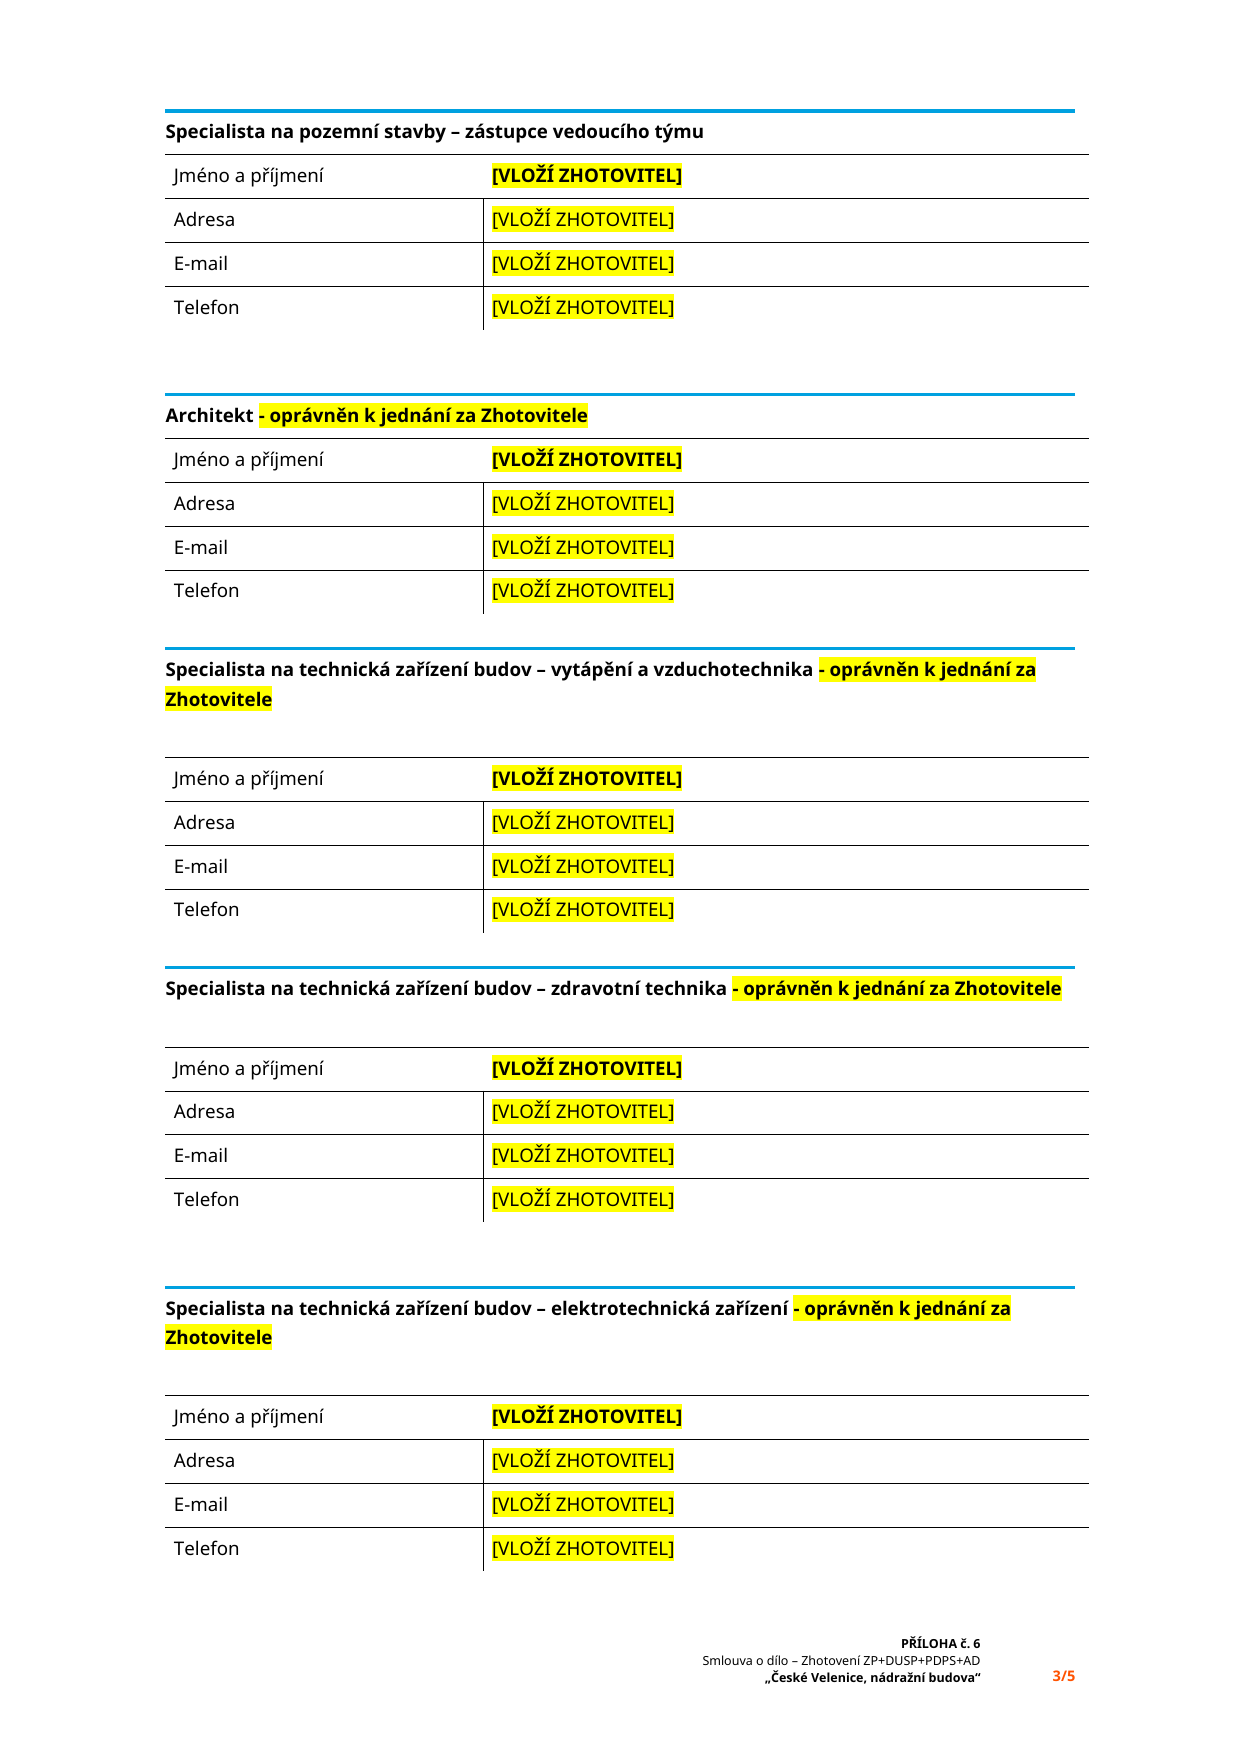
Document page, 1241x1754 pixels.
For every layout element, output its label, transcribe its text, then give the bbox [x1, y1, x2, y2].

table_cell Adresa [165, 1092, 483, 1134]
table_header Jméno a příjmení [165, 439, 484, 482]
table_cell Adresa [165, 199, 483, 242]
table_cell E-mail [165, 1135, 483, 1178]
table_cell Telefon [165, 1179, 483, 1222]
table_cell [VLOŽÍ ZHOTOVITEL] [484, 483, 1089, 526]
table_cell [VLOŽÍ ZHOTOVITEL] [484, 890, 1089, 932]
table_header [VLOŽÍ ZHOTOVITEL] [484, 439, 1089, 482]
table_header Jméno a příjmení [165, 758, 484, 801]
table_cell [VLOŽÍ ZHOTOVITEL] [484, 527, 1089, 569]
table_header Jméno a příjmení [165, 1048, 484, 1091]
table_cell [VLOŽÍ ZHOTOVITEL] [484, 1179, 1089, 1222]
table_cell Telefon [165, 890, 483, 932]
table_cell [VLOŽÍ ZHOTOVITEL] [484, 571, 1089, 613]
table_cell [VLOŽÍ ZHOTOVITEL] [484, 802, 1089, 845]
table_cell [VLOŽÍ ZHOTOVITEL] [484, 1135, 1089, 1178]
table_cell [VLOŽÍ ZHOTOVITEL] [484, 199, 1089, 242]
table_header [VLOŽÍ ZHOTOVITEL] [484, 1396, 1089, 1439]
table_cell Adresa [165, 802, 483, 845]
table_cell [VLOŽÍ ZHOTOVITEL] [484, 1528, 1089, 1571]
table_cell [VLOŽÍ ZHOTOVITEL] [484, 287, 1089, 329]
table_cell E-mail [165, 846, 483, 888]
text Specialista na technická zařízení budov – vytápění a vzduchotechnika - oprávněn k jednání za Zhotovitele [165, 650, 1075, 711]
table_cell [VLOŽÍ ZHOTOVITEL] [484, 846, 1089, 888]
table_cell E-mail [165, 1484, 483, 1527]
table_cell Adresa [165, 1440, 483, 1483]
table_header Jméno a příjmení [165, 1396, 484, 1439]
text Specialista na technická zařízení budov – zdravotní technika - oprávněn k jednání za Zhotovitele [165, 969, 1075, 1001]
table_cell Telefon [165, 1528, 483, 1571]
table_header [VLOŽÍ ZHOTOVITEL] [484, 155, 1089, 198]
text Specialista na pozemní stavby – zástupce vedoucího týmu [165, 113, 1075, 144]
text Architekt - oprávněn k jednání za Zhotovitele [165, 396, 1075, 428]
table_header [VLOŽÍ ZHOTOVITEL] [484, 758, 1089, 801]
table_cell [VLOŽÍ ZHOTOVITEL] [484, 1440, 1089, 1483]
table_cell [VLOŽÍ ZHOTOVITEL] [484, 1484, 1089, 1527]
table_header [VLOŽÍ ZHOTOVITEL] [484, 1048, 1089, 1091]
table_cell E-mail [165, 243, 483, 286]
table_header Jméno a příjmení [165, 155, 484, 198]
table_cell Telefon [165, 571, 483, 613]
table_cell Telefon [165, 287, 483, 329]
text Specialista na technická zařízení budov – elektrotechnická zařízení - oprávněn k jednání za Zhotovitele [165, 1289, 1075, 1350]
table_cell [VLOŽÍ ZHOTOVITEL] [484, 1092, 1089, 1134]
table_cell Adresa [165, 483, 483, 526]
table_cell [VLOŽÍ ZHOTOVITEL] [484, 243, 1089, 286]
table_cell E-mail [165, 527, 483, 569]
